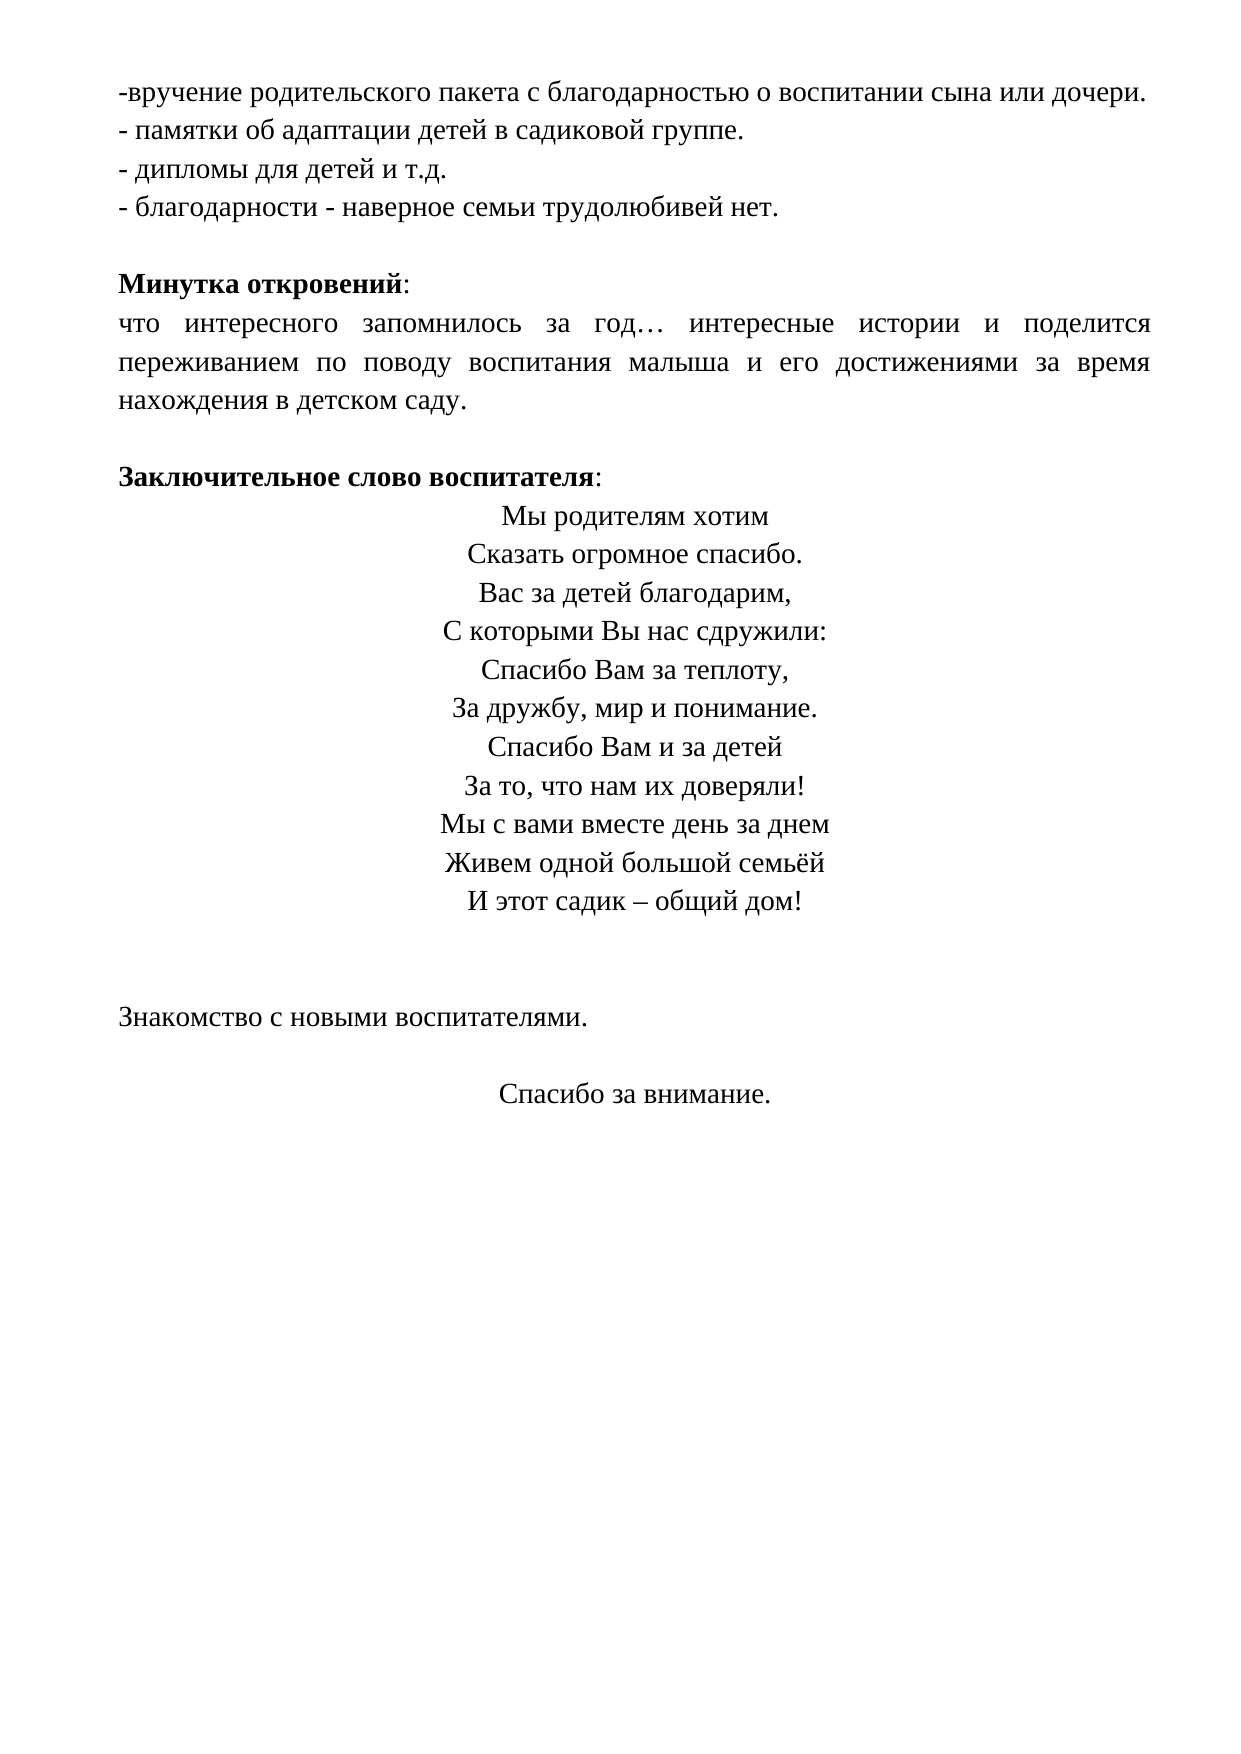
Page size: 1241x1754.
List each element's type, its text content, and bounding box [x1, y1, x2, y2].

list Спасибо Вам за теплоту, [118, 652, 1152, 686]
list За то, что нам их доверяли! [118, 768, 1152, 801]
list И этот садик – общий дом! [118, 883, 1152, 917]
list - благодарности - наверное семьи трудолюбивей нет. [118, 189, 1152, 223]
list Спасибо за внимание. [118, 1076, 1152, 1109]
list Знакомство с новыми воспитателями. [118, 999, 1152, 1032]
list Вас за детей благодарим, [118, 575, 1152, 608]
list что интересного запомнилось за год… интересные истории и поделится переживанием по поводу воспитания малыша и его достижениями за время нахождения в детском саду. [118, 305, 1152, 416]
list За дружбу, мир и понимание. [118, 691, 1152, 724]
list Живем одной большой семьёй [118, 845, 1152, 878]
list -вручение родительского пакета с благодарностью о воспитании сына или дочери. [118, 74, 1152, 107]
list Спасибо Вам и за детей [118, 729, 1152, 763]
list С которыми Вы нас сдружили: [118, 613, 1152, 647]
list Сказать огромное спасибо. [118, 536, 1152, 570]
list Минутка откровений: [118, 267, 1152, 300]
list Заключительное слово воспитателя: [118, 459, 1152, 493]
list Мы родителям хотим [118, 498, 1152, 531]
list - дипломы для детей и т.д. [118, 151, 1152, 184]
list Мы с вами вместе день за днем [118, 806, 1152, 840]
list - памятки об адаптации детей в садиковой группе. [118, 112, 1152, 146]
